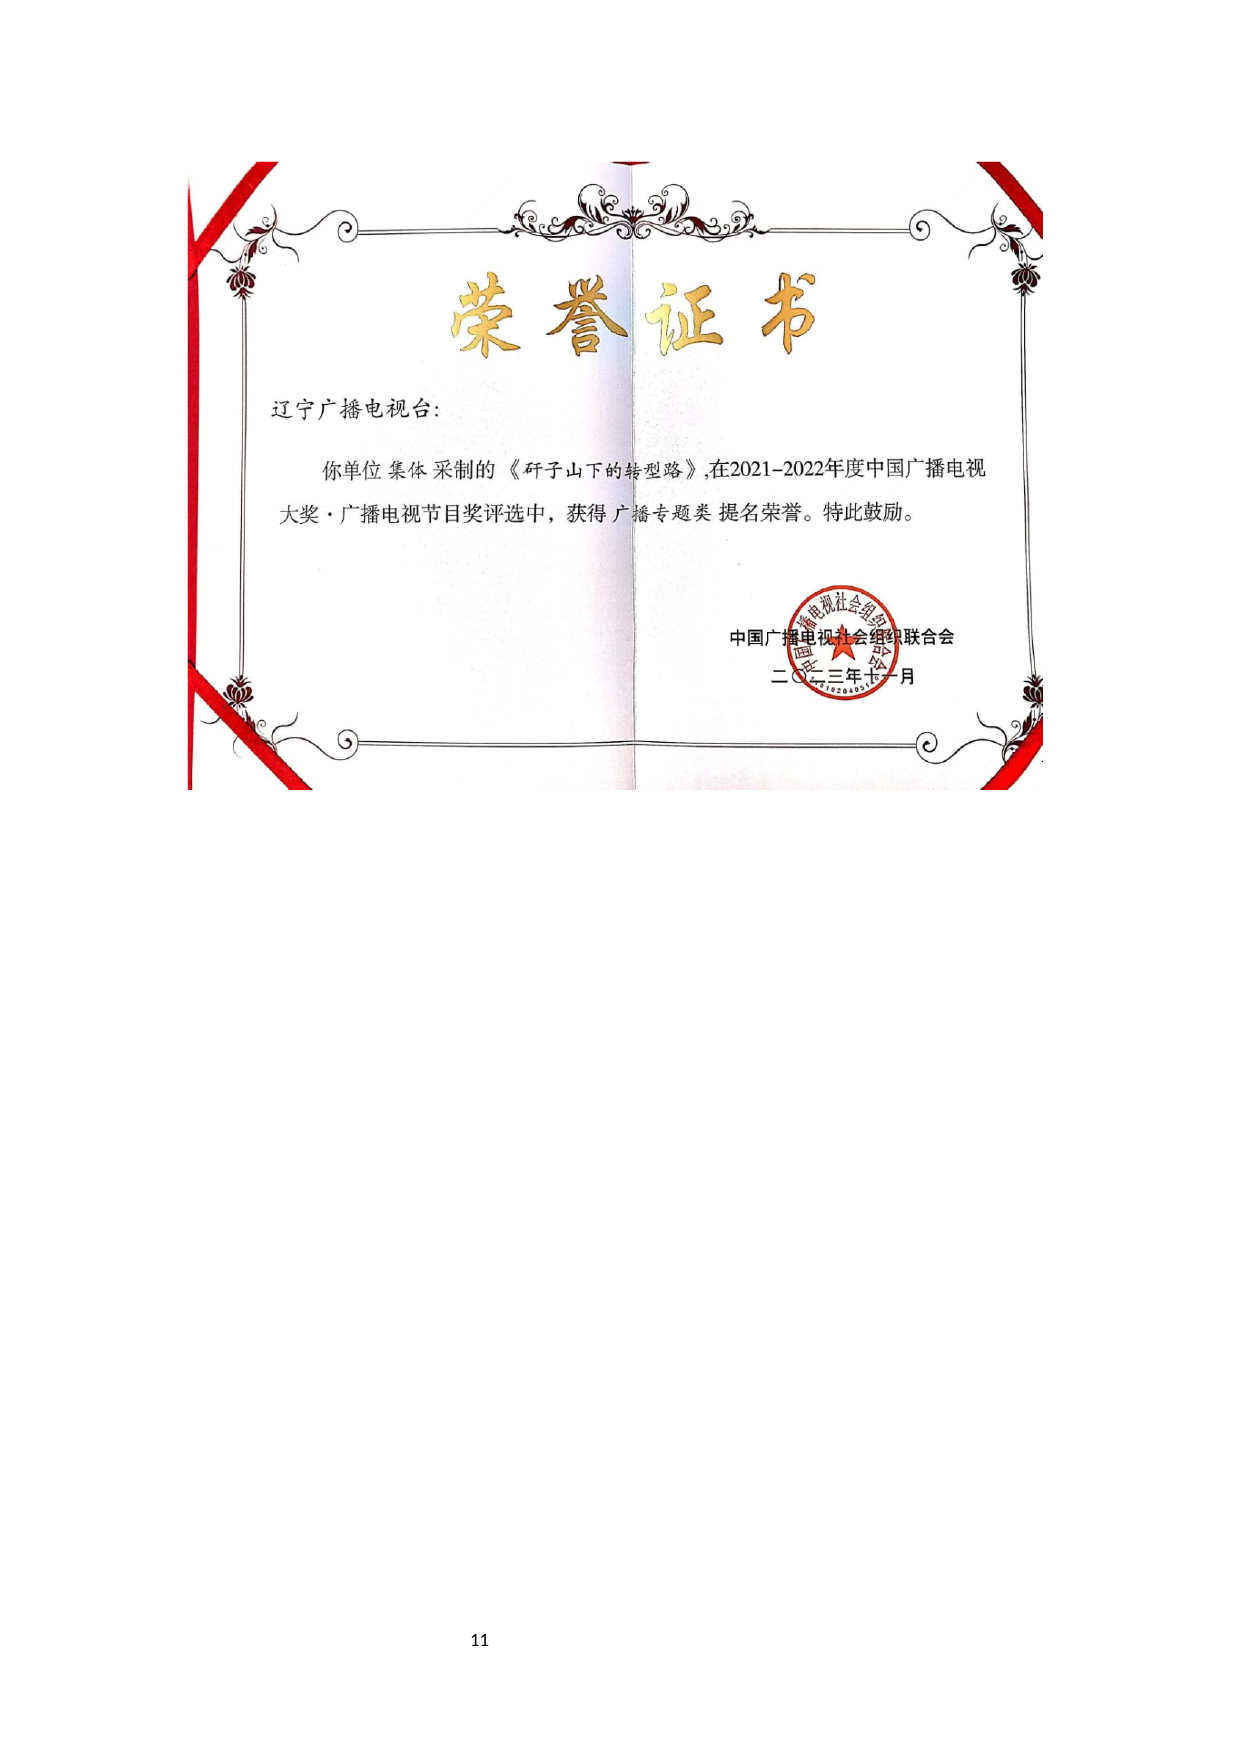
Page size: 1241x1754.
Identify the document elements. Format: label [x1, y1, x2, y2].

picture [189, 162, 1043, 789]
